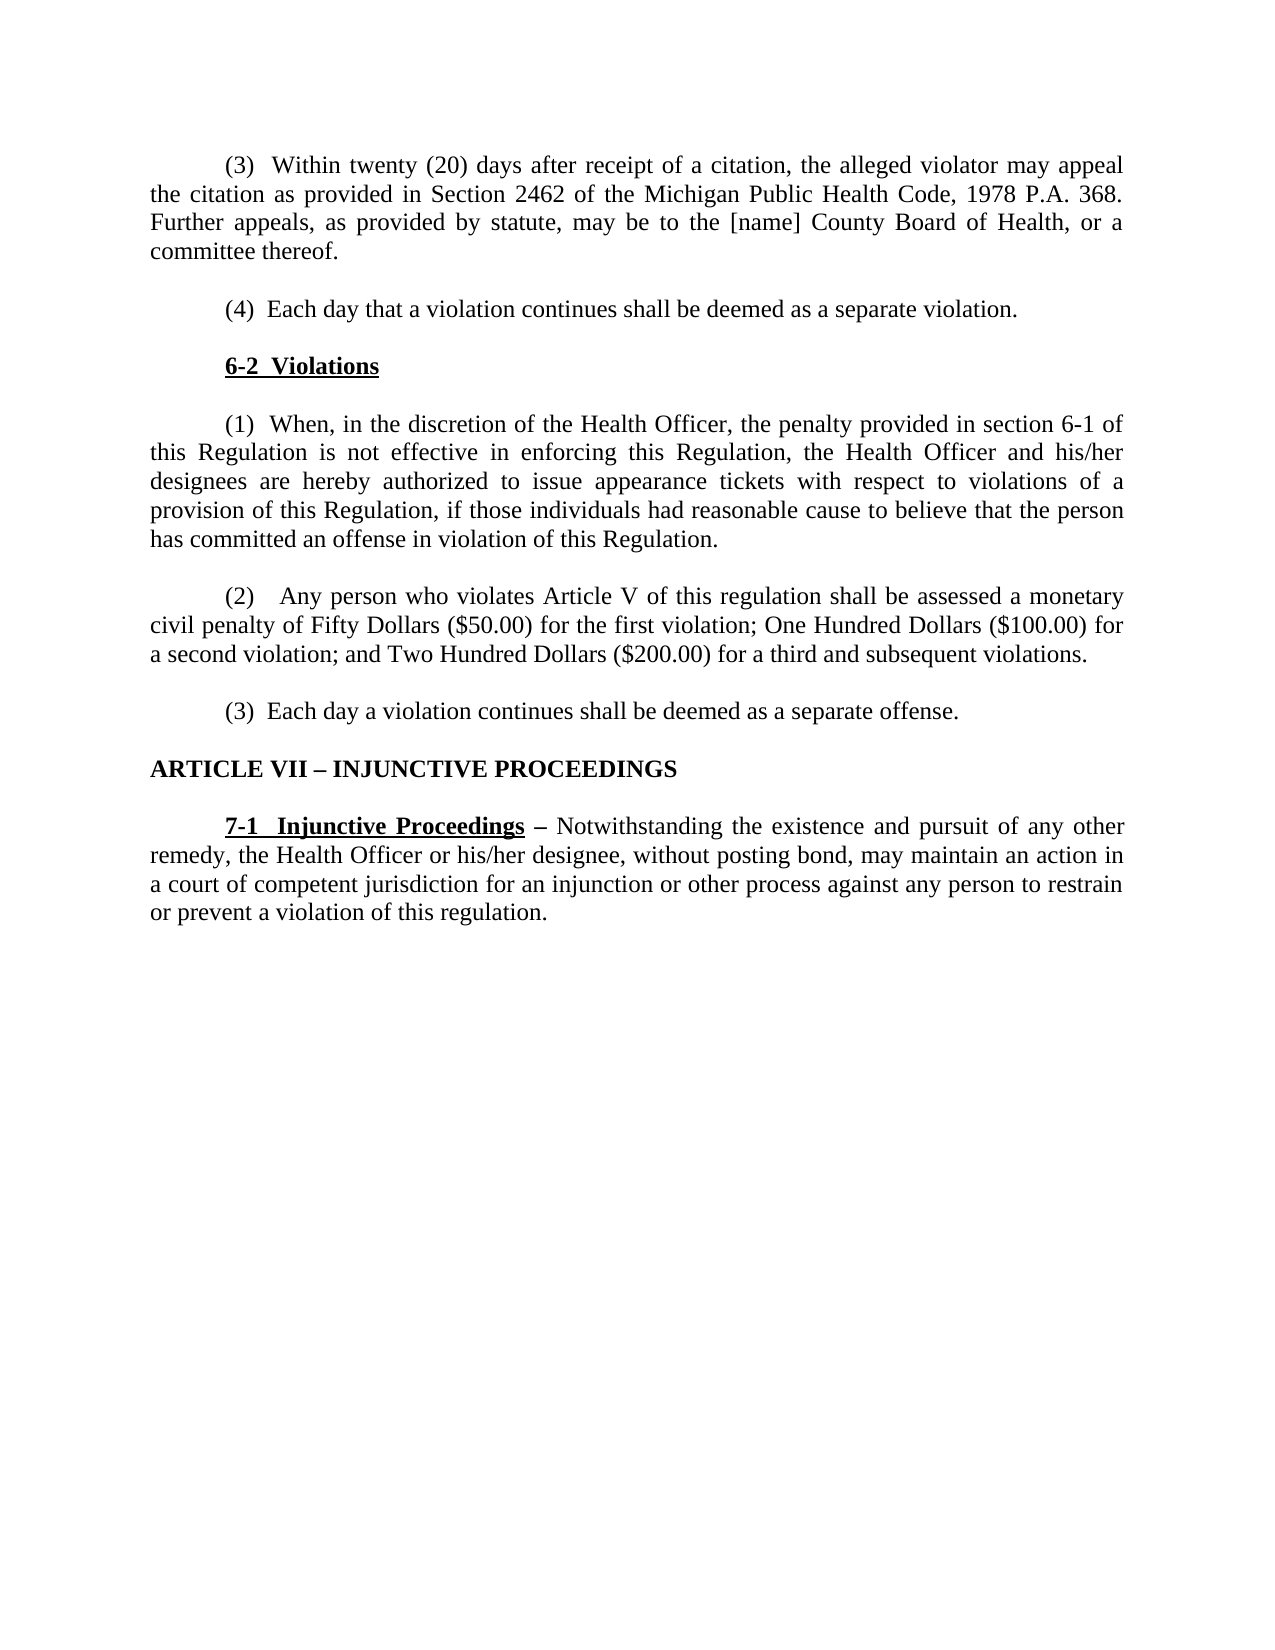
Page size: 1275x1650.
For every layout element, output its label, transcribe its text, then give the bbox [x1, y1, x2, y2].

text 7-1 Injunctive Proceedings – Notwithstanding the existence and pursuit of any other remedy, the Health Officer or his/her designee, without posting bond, may maintain an action in a court of competent jurisdiction for an injunction or other process against any person to restrain or prevent a violation of this regulation. [150, 811, 1125, 926]
text (3) Each day a violation continues shall be deemed as a separate offense. [150, 696, 1125, 725]
text (3) Within twenty (20) days after receipt of a citation, the alleged violator may appeal the citation as provided in Section 2462 of the Michigan Public Health Code, 1978 P.A. 368. Further appeals, as provided by statute, may be to the [name] County Board of Health, or a committee thereof. [150, 150, 1125, 265]
text 6-2 Violations [150, 351, 1125, 380]
text (1) When, in the discretion of the Health Officer, the penalty provided in section 6-1 of this Regulation is not effective in enforcing this Regulation, the Health Officer and his/her designees are hereby authorized to issue appearance tickets with respect to violations of a provision of this Regulation, if those individuals had reasonable cause to believe that the person has committed an offense in violation of this Regulation. [150, 409, 1125, 552]
text ARTICLE VII – INJUNCTIVE PROCEEDINGS [150, 754, 1125, 782]
text (4) Each day that a violation continues shall be deemed as a separate violation. [150, 294, 1125, 322]
text (2) Any person who violates Article V of this regulation shall be assessed a monetary civil penalty of Fifty Dollars ($50.00) for the first violation; One Hundred Dollars ($100.00) for a second violation; and Two Hundred Dollars ($200.00) for a third and subsequent violations. [150, 581, 1125, 667]
